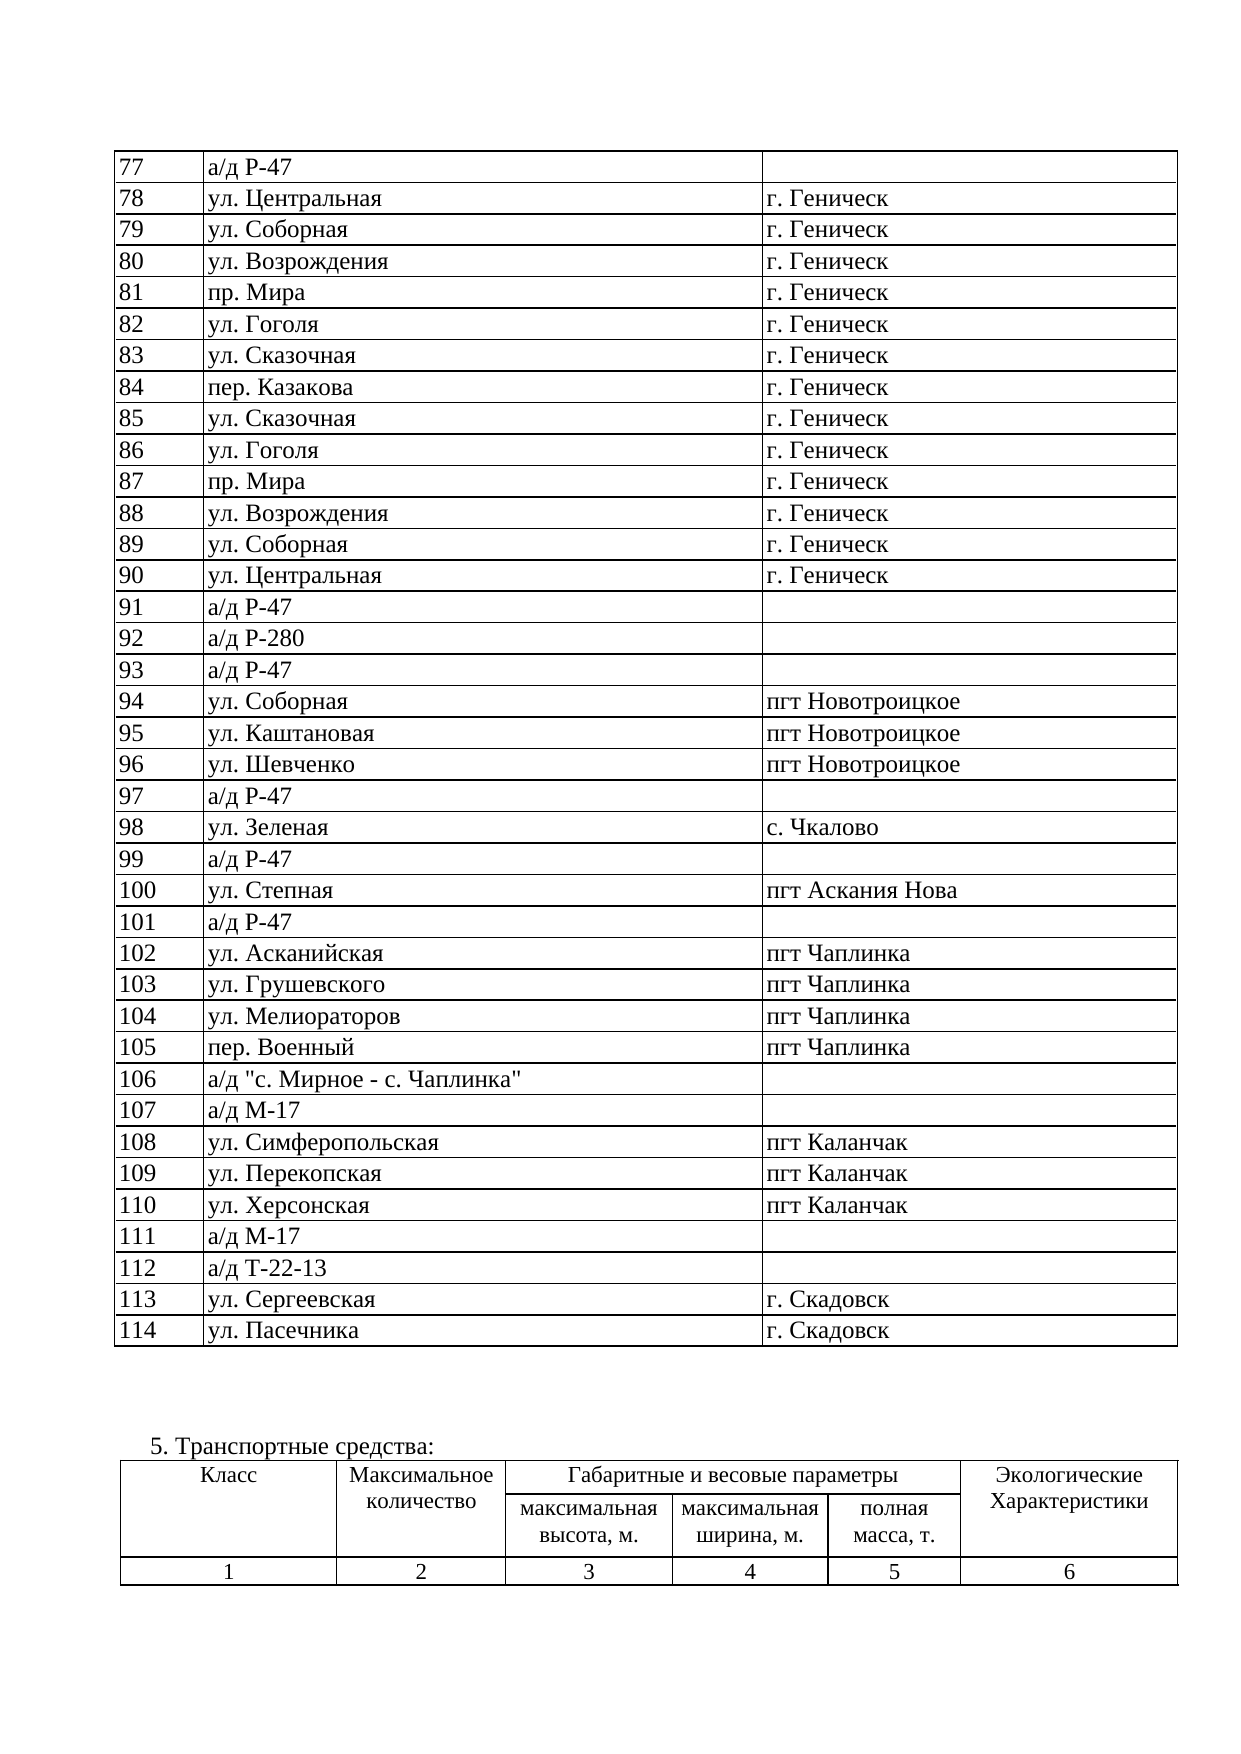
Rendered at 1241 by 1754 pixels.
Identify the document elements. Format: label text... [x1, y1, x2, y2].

table_cell 106 [115, 1063, 203, 1094]
table_cell ул. Соборная [204, 529, 762, 559]
table_cell ул. Каштановая [204, 718, 762, 748]
table_cell пгт Чаплинка [763, 999, 1177, 1031]
table_cell [763, 622, 1177, 653]
table_cell а/д Р-280 [204, 623, 762, 653]
table_header Экологические Характеристики [961, 1461, 1177, 1556]
table_cell ул. Центральная [204, 183, 762, 213]
table_cell 84 [115, 371, 203, 402]
table_cell 83 [115, 340, 203, 370]
table_cell г. Геническ [763, 370, 1177, 402]
table_cell 81 [115, 277, 203, 307]
table_cell 91 [115, 591, 203, 622]
table_cell ул. Пасечника [204, 1316, 762, 1345]
table_cell максимальная высота, м. [506, 1495, 672, 1556]
table_cell пгт Чаплинка [763, 968, 1177, 999]
table_cell ул. Центральная [204, 561, 762, 590]
table_cell [763, 1251, 1177, 1282]
table_cell ул. Грушевского [204, 970, 762, 999]
table_cell ул. Асканийская [204, 938, 762, 968]
table_cell 92 [115, 623, 203, 653]
table_cell г. Геническ [763, 213, 1177, 244]
table_cell 4 [673, 1558, 827, 1584]
table_cell г. Геническ [763, 307, 1177, 339]
table_cell 90 [115, 560, 203, 590]
table_cell пгт Новотроицкое [763, 685, 1177, 716]
table_cell с. Чкалово [763, 811, 1177, 842]
table_cell 85 [115, 403, 203, 433]
table_cell ул. Возрождения [204, 246, 762, 276]
table_cell максимальная ширина, м. [673, 1495, 827, 1556]
table_cell [763, 152, 1177, 181]
table_cell [763, 590, 1177, 622]
table_cell 102 [115, 938, 203, 968]
table_cell а/д М-17 [204, 1221, 762, 1251]
table_cell пгт Каланчак [763, 1188, 1177, 1219]
table_cell а/д "с. Мирное - с. Чаплинка" [204, 1064, 762, 1094]
table_cell 1 [121, 1558, 336, 1584]
table_cell а/д Р-47 [204, 152, 762, 181]
table_cell ул. Перекопская [204, 1158, 762, 1188]
table_cell 6 [961, 1558, 1177, 1584]
table_cell а/д М-17 [204, 1095, 762, 1125]
table_cell а/д Р-47 [204, 781, 762, 811]
table_cell 114 [115, 1315, 203, 1345]
table_cell 107 [115, 1095, 203, 1125]
table_cell пр. Мира [204, 277, 762, 307]
table_cell 112 [115, 1252, 203, 1282]
table_cell 2 [337, 1558, 505, 1584]
table_cell г. Скадовск [763, 1314, 1177, 1345]
table_cell ул. Соборная [204, 215, 762, 244]
table_cell пер. Казакова [204, 372, 762, 402]
table_cell г. Геническ [763, 496, 1177, 527]
table_cell 98 [115, 812, 203, 842]
table_cell 80 [115, 245, 203, 276]
table_cell ул. Возрождения [204, 498, 762, 527]
table_cell пгт Аскания Нова [763, 874, 1177, 905]
table_header Класс [121, 1461, 336, 1556]
table_cell пр. Мира [204, 466, 762, 496]
table_cell ул. Степная [204, 875, 762, 905]
table_cell г. Скадовск [763, 1283, 1177, 1314]
table_cell 3 [506, 1558, 672, 1584]
table_cell а/д Т-22-13 [204, 1253, 762, 1282]
table_cell 103 [115, 969, 203, 999]
table_cell [763, 1062, 1177, 1094]
table_cell г. Геническ [763, 465, 1177, 496]
table_cell г. Геническ [763, 433, 1177, 464]
table_cell ул. Симферопольская [204, 1127, 762, 1157]
table_cell 87 [115, 466, 203, 496]
table_cell а/д Р-47 [204, 592, 762, 622]
table_cell ул. Сказочная [204, 403, 762, 433]
table_cell 5 [829, 1558, 960, 1584]
table_cell 78 [115, 183, 203, 213]
table_cell пгт Чаплинка [763, 936, 1177, 968]
table_cell пгт Чаплинка [763, 1031, 1177, 1062]
table_cell ул. Гоголя [204, 435, 762, 464]
table_cell [763, 653, 1177, 685]
table_cell [763, 842, 1177, 873]
table_cell ул. Соборная [204, 686, 762, 716]
table_cell 100 [115, 875, 203, 905]
table_cell 109 [115, 1158, 203, 1188]
table_cell г. Геническ [763, 528, 1177, 559]
table_cell а/д Р-47 [204, 844, 762, 873]
table_cell 97 [115, 780, 203, 811]
table_cell [763, 905, 1177, 936]
table_cell пгт Каланчак [763, 1125, 1177, 1157]
table_cell 101 [115, 906, 203, 936]
table_cell ул. Херсонская [204, 1190, 762, 1219]
table_cell 111 [115, 1221, 203, 1251]
table_cell ул. Сказочная [204, 340, 762, 370]
table_cell 82 [115, 308, 203, 339]
table_cell 95 [115, 717, 203, 748]
table_cell ул. Зеленая [204, 812, 762, 842]
table_cell полная масса, т. [829, 1495, 960, 1556]
table_cell ул. Шевченко [204, 749, 762, 779]
table_cell 96 [115, 749, 203, 779]
table_cell ул. Сергеевская [204, 1284, 762, 1314]
table_cell 93 [115, 654, 203, 685]
table_cell 79 [115, 214, 203, 244]
table_cell 113 [115, 1284, 203, 1314]
table_cell 94 [115, 686, 203, 716]
table_cell 77 [115, 152, 203, 181]
table_cell 105 [115, 1032, 203, 1062]
table_cell [763, 1220, 1177, 1251]
table_cell пгт Каланчак [763, 1157, 1177, 1188]
table_cell ул. Мелиораторов [204, 1001, 762, 1031]
table_header Максимальное количество [337, 1461, 505, 1556]
table_cell 110 [115, 1189, 203, 1219]
table_cell 99 [115, 843, 203, 873]
table_cell г. Геническ [763, 244, 1177, 276]
table_cell пер. Военный [204, 1032, 762, 1062]
table_cell г. Геническ [763, 559, 1177, 590]
table_cell [763, 1094, 1177, 1125]
table_cell 89 [115, 529, 203, 559]
table_cell г. Геническ [763, 402, 1177, 433]
table_cell 108 [115, 1126, 203, 1157]
table_cell г. Геническ [763, 181, 1177, 213]
table_cell 86 [115, 434, 203, 464]
table_cell г. Геническ [763, 276, 1177, 307]
table_cell ул. Гоголя [204, 309, 762, 339]
table_header Габаритные и весовые параметры [506, 1461, 960, 1493]
table_cell пгт Новотроицкое [763, 748, 1177, 779]
table_cell а/д Р-47 [204, 907, 762, 936]
table_cell а/д Р-47 [204, 655, 762, 685]
table_cell 88 [115, 497, 203, 527]
table_cell 104 [115, 1000, 203, 1031]
text 5. Транспортные средства: [150, 1431, 1090, 1459]
table_cell пгт Новотроицкое [763, 716, 1177, 748]
table_cell г. Геническ [763, 339, 1177, 370]
table_cell [763, 779, 1177, 811]
